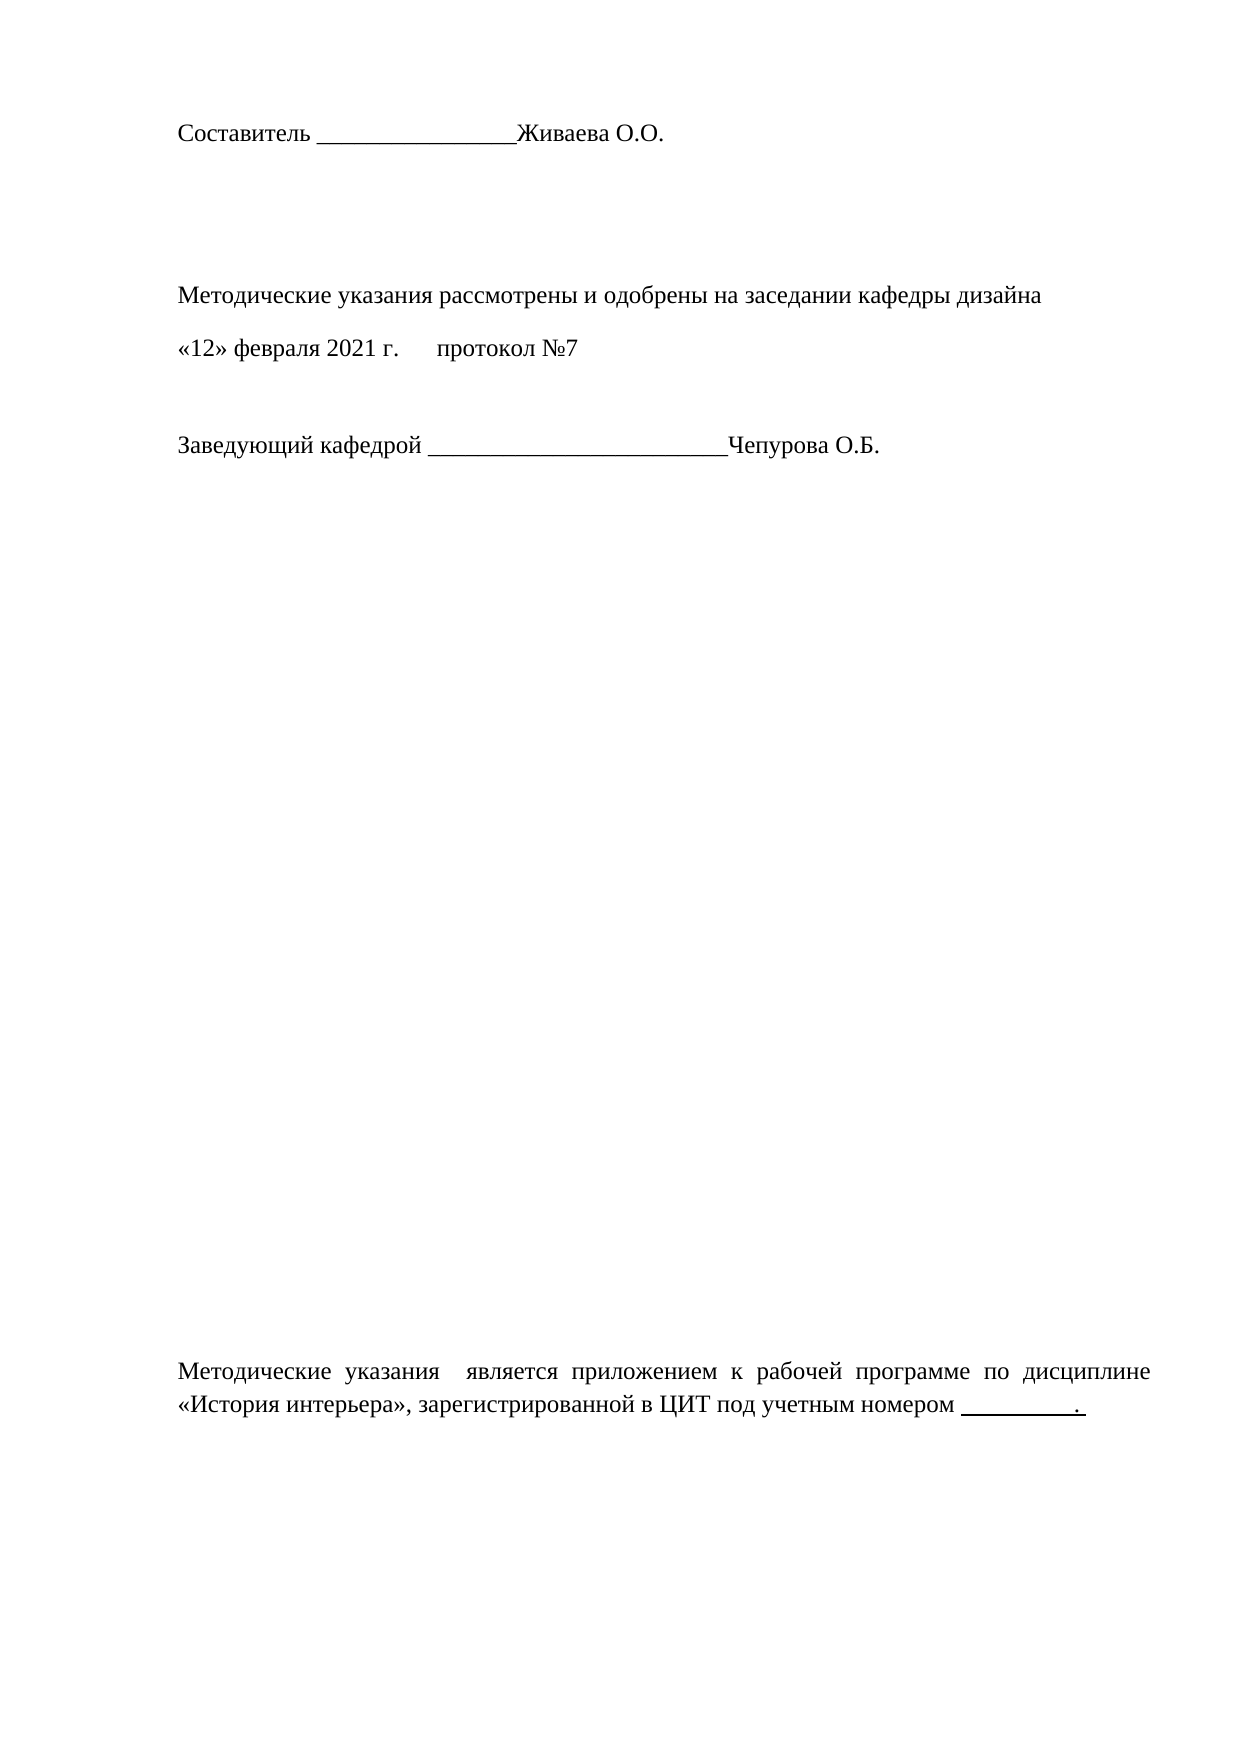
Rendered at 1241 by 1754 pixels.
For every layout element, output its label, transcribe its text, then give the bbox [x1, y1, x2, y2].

text Заведующий кафедрой ________________________Чепурова О.Б. [177, 431, 1152, 459]
text Методические указания рассмотрены и одобрены на заседании кафедры дизайна [177, 280, 1152, 308]
text Составитель ________________Живаева О.О. [177, 118, 1152, 147]
text «12» февраля 2021 г. протокол №7 [177, 333, 1152, 362]
text Методические указания является приложением к рабочей программе по дисциплине «История интерьера», зарегистрированной в ЦИТ под учетным номером _________. [177, 1356, 1152, 1418]
